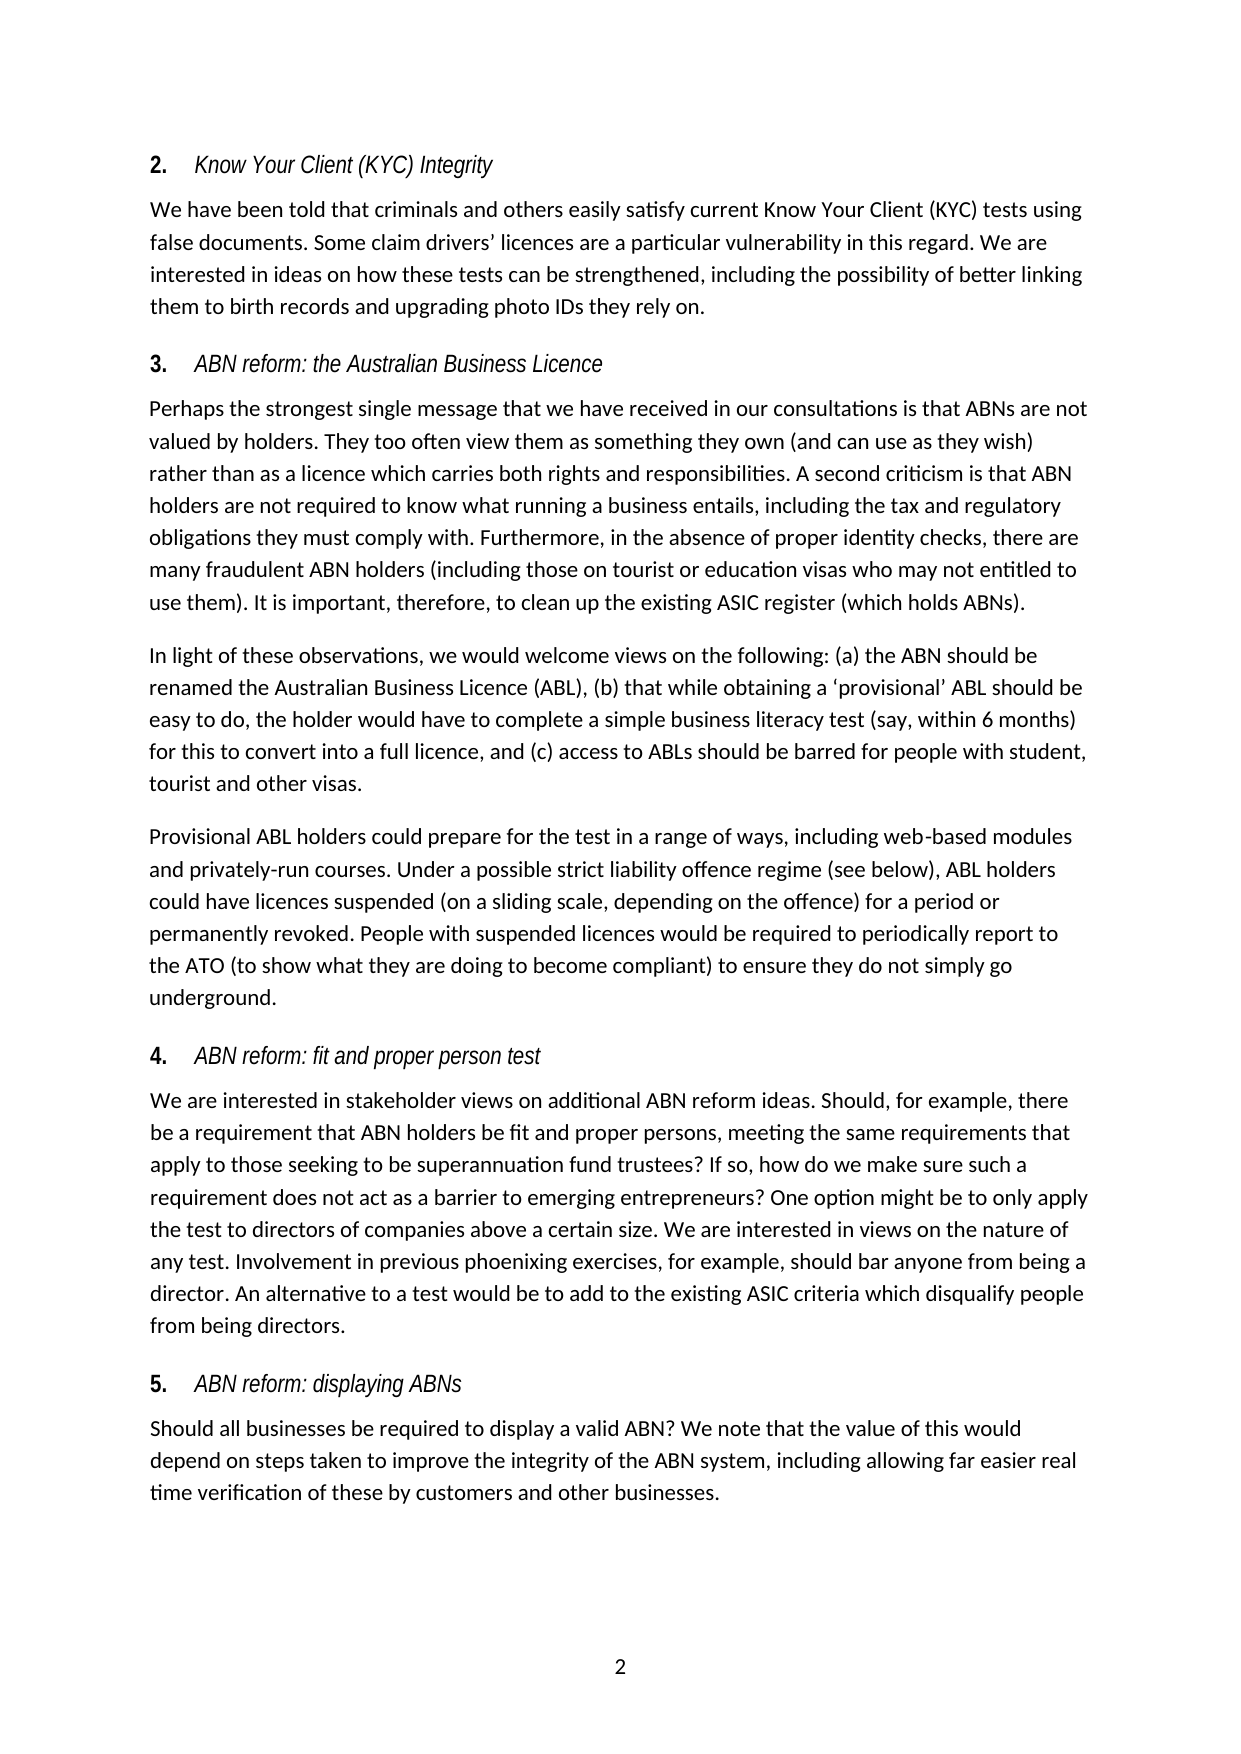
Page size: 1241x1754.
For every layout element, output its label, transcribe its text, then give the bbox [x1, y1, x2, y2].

text We have been told that criminals and others easily satisfy current Know Your Client (KYC) tests using false documents. Some claim drivers’ licences are a particular vulnerability in this regard. We are interested in ideas on how these tests can be strengthened, including the possibility of better linking them to birth records and upgrading photo IDs they rely on. [150, 195, 1090, 320]
text ABN reform: displaying ABNs [150, 1368, 1090, 1397]
text In light of these observations, we would welcome views on the following: (a) the ABN should be renamed the Australian Business Licence (ABL), (b) that while obtaining a ‘provisional’ ABL should be easy to do, the holder would have to complete a simple business literacy test (say, within 6 months) for this to convert into a full licence, and (c) access to ABLs should be barred for people with student, tourist and other visas. [149, 641, 1090, 797]
text ABN reform: the Australian Business Licence [150, 349, 1090, 378]
text Should all businesses be required to display a valid ABN? We note that the value of this would depend on steps taken to improve the integrity of the ABN system, including allowing far easier real time verification of these by customers and other businesses. [150, 1414, 1090, 1506]
text Provisional ABL holders could prepare for the test in a range of ways, including web-based modules and privately-run courses. Under a possible strict liability offence regime (see below), ABL holders could have licences suspended (on a sliding scale, depending on the offence) for a period or permanently revoked. People with suspended licences would be required to periodically report to the ATO (to show what they are doing to become compliant) to ensure they do not simply go underground. [149, 822, 1090, 1011]
text ABN reform: fit and proper person test [150, 1041, 1090, 1069]
text Know Your Client (KYC) Integrity [150, 150, 1090, 179]
text Perhaps the strongest single message that we have received in our consultations is that ABNs are not valued by holders. They too often view them as something they own (and can use as they wish) rather than as a licence which carries both rights and responsibilities. A second criticism is that ABN holders are not required to know what running a business entails, including the tax and regulatory obligations they must comply with. Furthermore, in the absence of proper identity checks, there are many fraudulent ABN holders (including those on tourist or education visas who may not entitled to use them). It is important, therefore, to clean up the existing ASIC register (which holds ABNs). [149, 394, 1090, 616]
text We are interested in stakeholder views on additional ABN reform ideas. Should, for example, there be a requirement that ABN holders be fit and proper persons, meeting the same requirements that apply to those seeking to be superannuation fund trustees? If so, how do we make sure such a requirement does not act as a barrier to emerging entrepreneurs? One option might be to only apply the test to directors of companies above a certain size. We are interested in views on the nature of any test. Involvement in previous phoenixing exercises, for example, should bar anyone from being a director. An alternative to a test would be to add to the existing ASIC criteria which disqualify people from being directors. [150, 1086, 1090, 1339]
